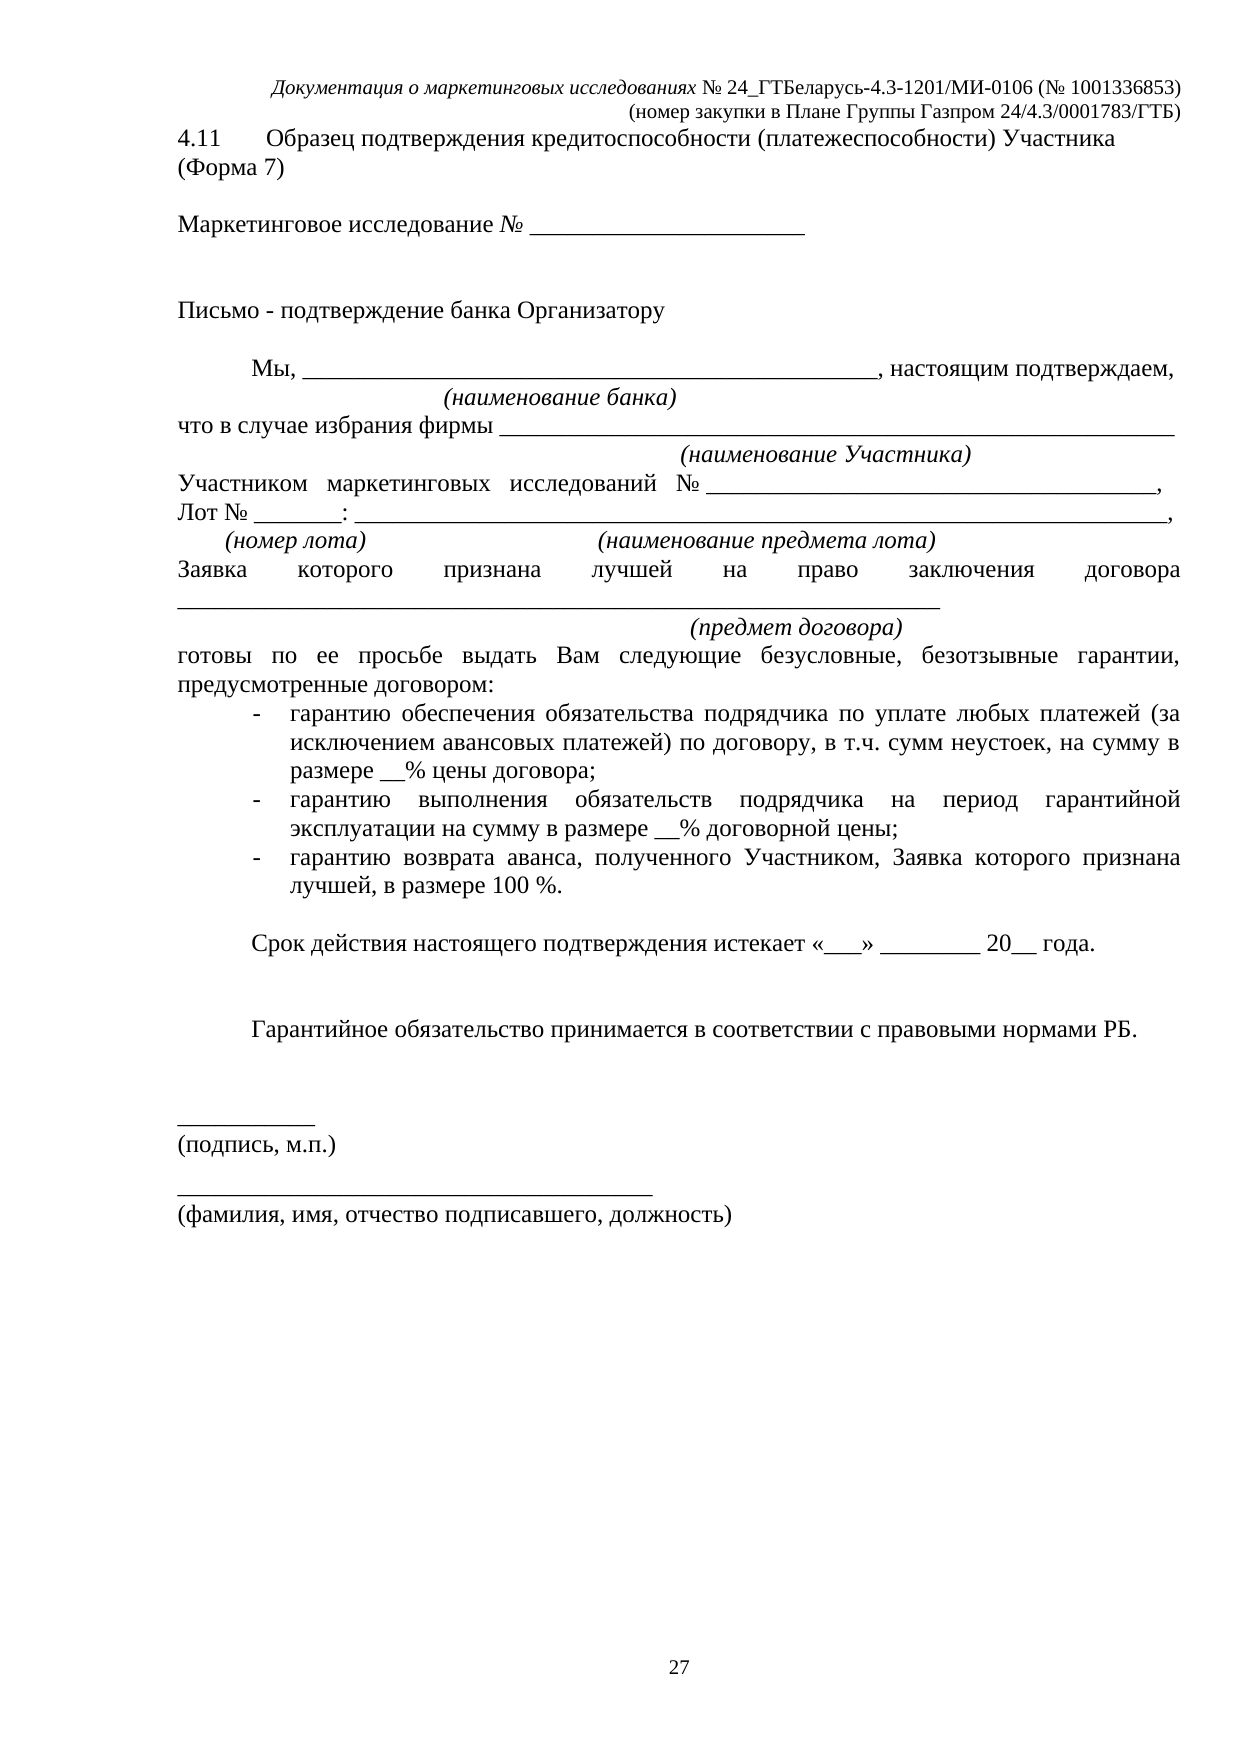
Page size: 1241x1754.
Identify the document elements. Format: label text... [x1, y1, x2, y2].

text (фамилия, имя, отчество подписавшего, должность) [177, 1199, 1181, 1228]
list Образец подтверждения кредитоспособности (платежеспособности) Участника (Форма 7) [177, 123, 1181, 181]
text готовы по ее просьбе выдать Вам следующие безусловные, безотзывные гарантии, предусмотренные договором: [177, 641, 1181, 698]
list гарантию возврата аванса, полученного Участником, Заявка которого признана лучшей, в размере 100 %. [252, 842, 1181, 899]
text Срок действия настоящего подтверждения истекает «___» ________ 20__ года. [177, 928, 1181, 957]
text Мы, ______________________________________________, настоящим подтверждаем, [177, 353, 1181, 382]
text Гарантийное обязательство принимается в соответствии с правовыми нормами РБ. [177, 1014, 1181, 1043]
text Заявка которого признана лучшей на право заключения договора _____________________________________________________________ [177, 554, 1181, 612]
text Участником маркетинговых исследований № ____________________________________, Лот № _______: _________________________________________________________________, [177, 468, 1181, 526]
list гарантию обеспечения обязательства подрядчика по уплате любых платежей (за исключением авансовых платежей) по договору, в т.ч. сумм неустоек, на сумму в размере __% цены договора; [252, 698, 1181, 784]
text ______________________________________ [177, 1171, 1181, 1199]
text (подпись, м.п.) [177, 1129, 1181, 1158]
text что в случае избрания фирмы ______________________________________________________ [177, 411, 1181, 439]
text Маркетинговое исследование № ______________________ [177, 209, 1181, 238]
text ___________ [177, 1101, 1181, 1129]
text (предмет договора) [177, 612, 1181, 641]
text (номер лота) (наименование предмета лота) [177, 526, 1181, 554]
list гарантию выполнения обязательств подрядчика на период гарантийной эксплуатации на сумму в размере __% договорной цены; [252, 784, 1181, 842]
text Письмо - подтверждение банка Организатору [177, 296, 1181, 324]
text (наименование Участника) [177, 439, 1181, 468]
text (наименование банка) [177, 382, 1181, 411]
